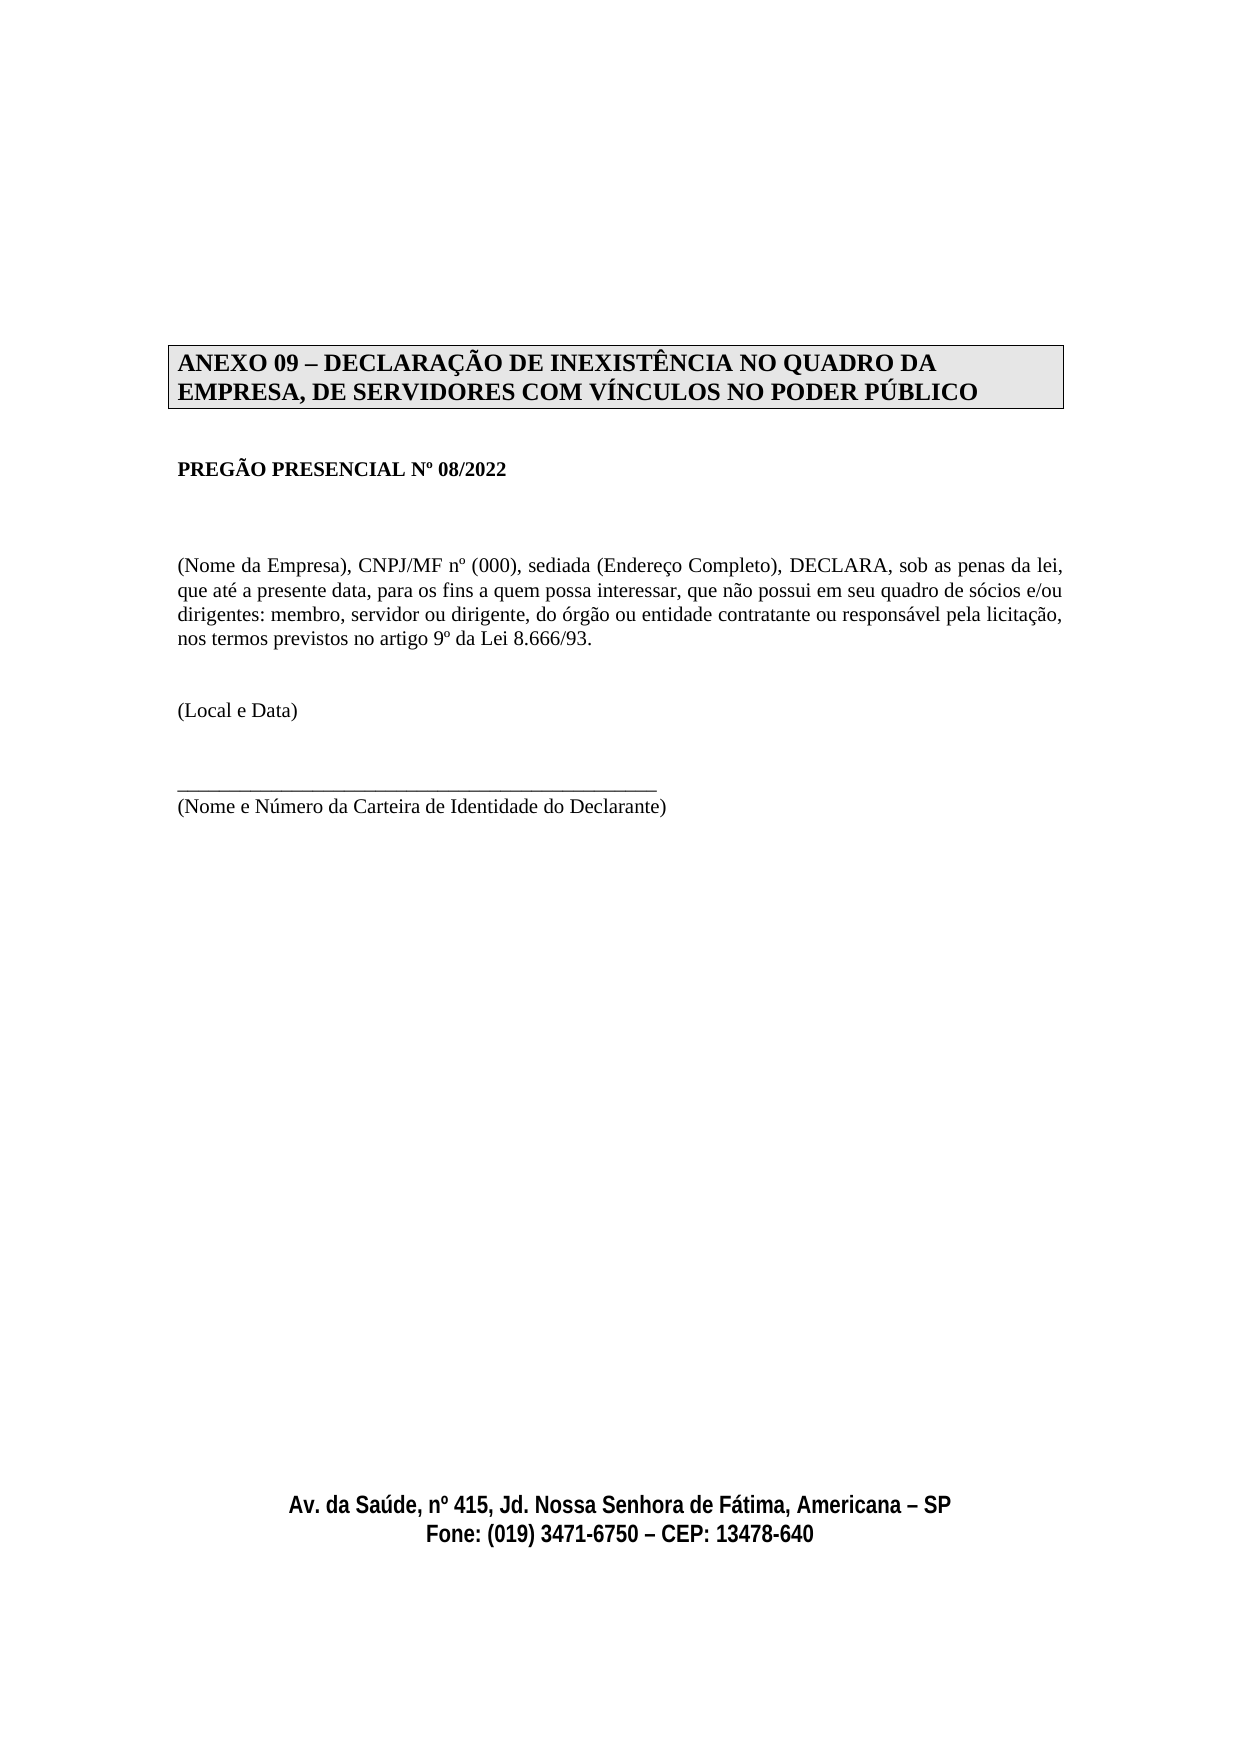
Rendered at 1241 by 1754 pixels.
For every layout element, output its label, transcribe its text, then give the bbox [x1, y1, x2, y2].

text PREGÃO PRESENCIAL Nº 08/2022 [177, 457, 1063, 481]
text ANEXO 09 – DECLARAÇÃO DE INEXISTÊNCIA NO QUADRO DA EMPRESA, DE SERVIDORES COM VÍNCULOS NO PODER PÚBLICO [169, 346, 1063, 408]
text (Nome e Número da Carteira de Identidade do Declarante) [177, 794, 1063, 818]
text (Local e Data) [177, 698, 1063, 722]
text ______________________________________________ [177, 770, 1063, 794]
text (Nome da Empresa), CNPJ/MF nº (000), sediada (Endereço Completo), DECLARA, sob as penas da lei, que até a presente data, para os fins a quem possa interessar, que não possui em seu quadro de sócios e/ou dirigentes: membro, servidor ou dirigente, do órgão ou entidade contratante ou responsável pela licitação, nos termos previstos no artigo 9º da Lei 8.666/93. [177, 553, 1063, 650]
